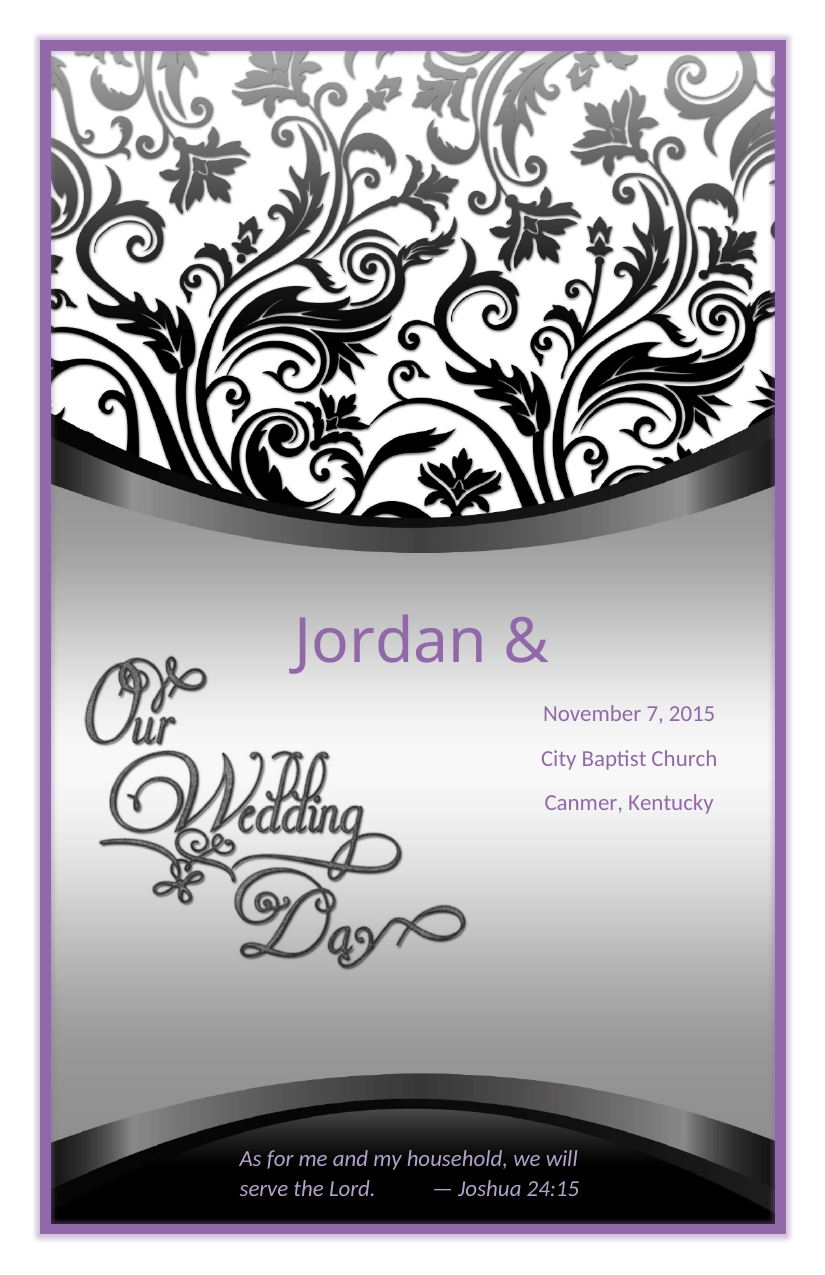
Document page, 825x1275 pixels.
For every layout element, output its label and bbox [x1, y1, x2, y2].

picture [54, 54, 771, 1221]
